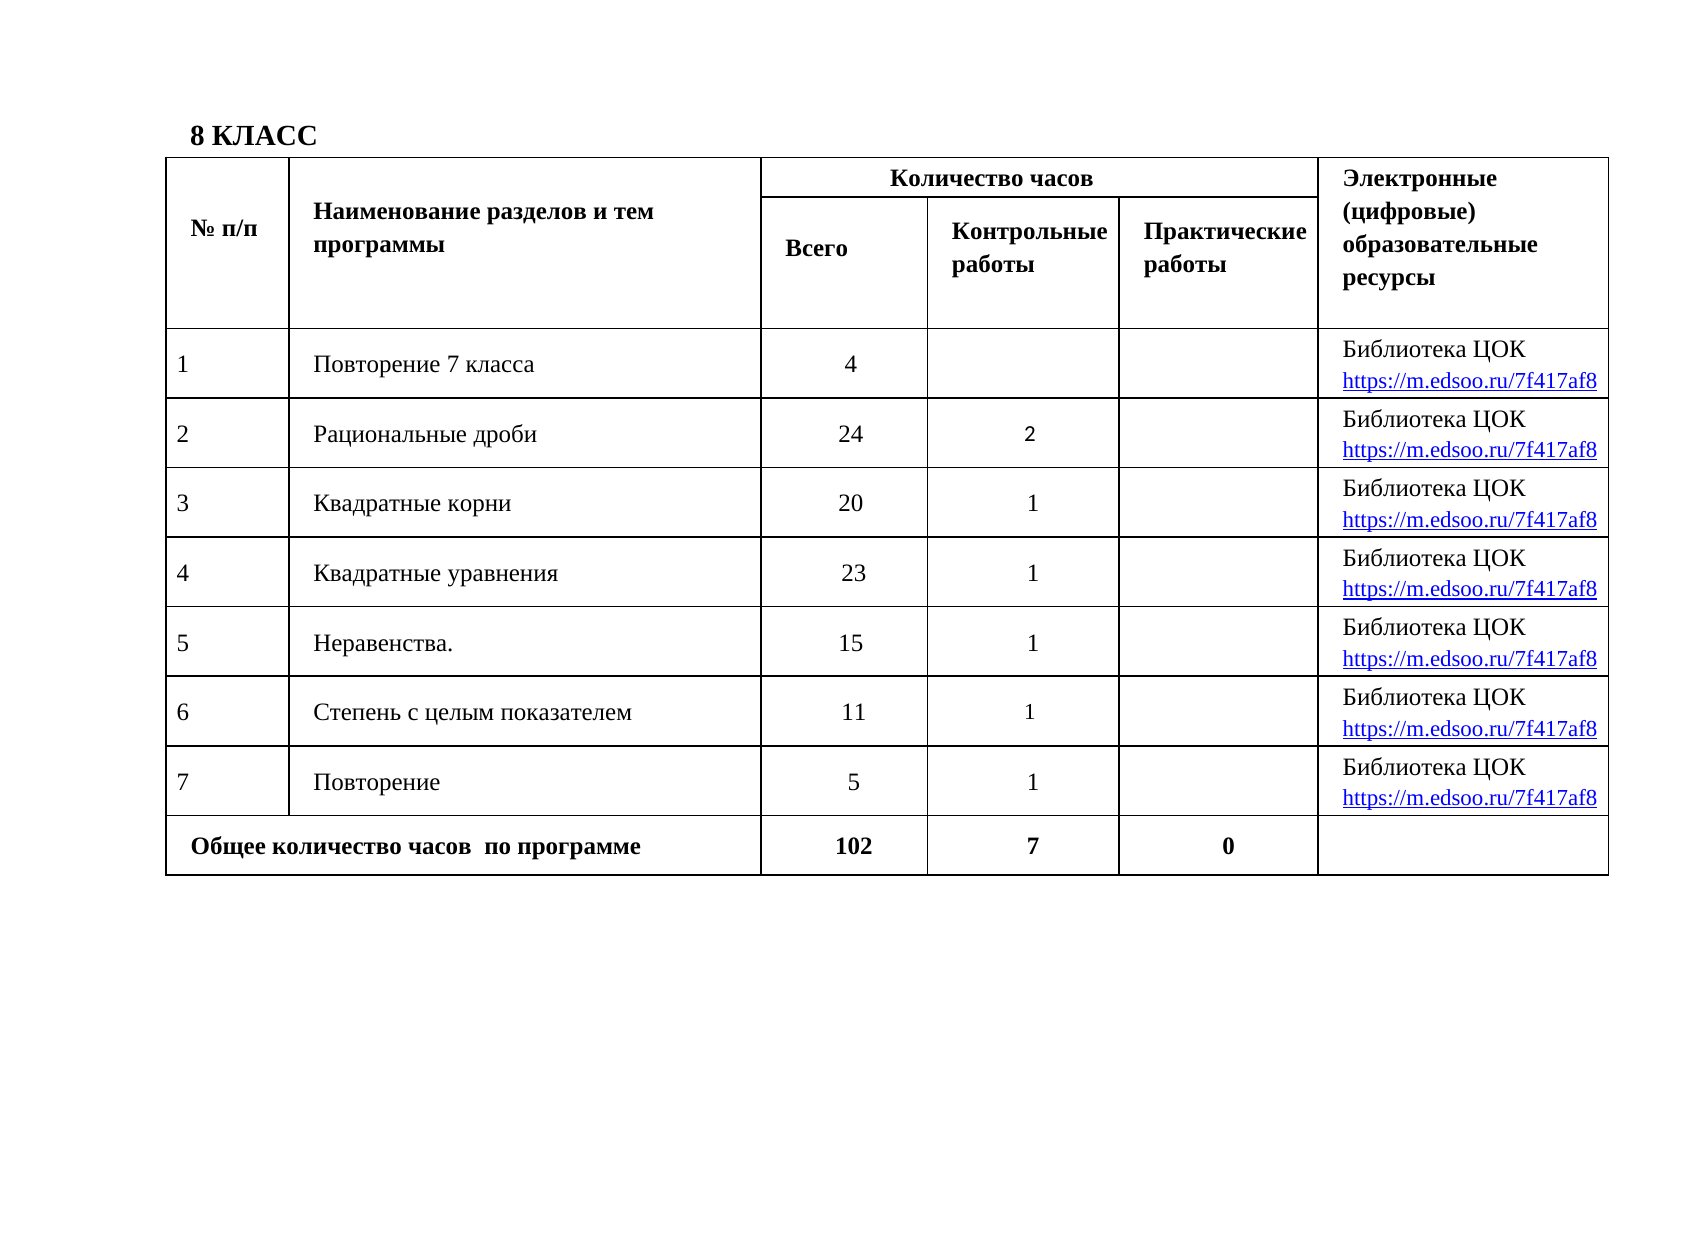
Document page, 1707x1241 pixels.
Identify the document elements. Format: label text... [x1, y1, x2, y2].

table_cell Библиотека ЦОК https://m.edsoo.ru/7f417af8 [1319, 607, 1608, 675]
table_header Электронные (цифровые) образовательные ресурсы [1319, 158, 1608, 327]
table_cell 1 [928, 468, 1118, 536]
table_cell Библиотека ЦОК https://m.edsoo.ru/7f417af8 [1319, 468, 1608, 536]
table_cell [1120, 468, 1317, 536]
table_cell 2 [167, 399, 288, 467]
table_cell 15 [762, 607, 927, 675]
table_cell Общее количество часов по программе [167, 816, 760, 874]
table_cell Библиотека ЦОК https://m.edsoo.ru/7f417af8 [1319, 747, 1608, 814]
table_cell 0 [1120, 816, 1317, 874]
table_cell 1 [167, 329, 288, 397]
table_cell 4 [167, 538, 288, 606]
table_cell 7 [928, 816, 1118, 874]
table_cell 5 [762, 747, 927, 814]
table_cell [1120, 329, 1317, 397]
table_cell 7 [167, 747, 288, 814]
table_cell [1120, 607, 1317, 675]
table_cell 6 [167, 677, 288, 745]
table_cell [1319, 816, 1608, 874]
table_cell Квадратные корни [290, 468, 760, 536]
table_header Количество часов [762, 158, 1317, 196]
table_cell Степень с целым показателем [290, 677, 760, 745]
table_cell Библиотека ЦОК https://m.edsoo.ru/7f417af8 [1319, 399, 1608, 467]
table_cell 1 [928, 538, 1118, 606]
table_header Наименование разделов и тем программы [290, 158, 760, 327]
table_cell [1120, 747, 1317, 814]
table_cell Библиотека ЦОК https://m.edsoo.ru/7f417af8 [1319, 329, 1608, 397]
table_cell [1120, 677, 1317, 745]
table_header № п/п [167, 158, 288, 327]
table_cell 1 [928, 747, 1118, 814]
table_cell Практические работы [1120, 198, 1317, 327]
table_cell 11 [762, 677, 927, 745]
table_cell 3 [167, 468, 288, 536]
table_cell 2 [928, 399, 1118, 467]
table_cell Библиотека ЦОК https://m.edsoo.ru/7f417af8 [1319, 538, 1608, 606]
table_cell Всего [762, 198, 927, 327]
table_cell Библиотека ЦОК https://m.edsoo.ru/7f417af8 [1319, 677, 1608, 745]
text 8 КЛАСС [190, 118, 1618, 152]
table_cell Повторение [290, 747, 760, 814]
table_cell [928, 329, 1118, 397]
table_cell Повторение 7 класса [290, 329, 760, 397]
table_cell Неравенства. [290, 607, 760, 675]
table_cell 102 [762, 816, 927, 874]
table_cell 5 [167, 607, 288, 675]
table_cell Контрольные работы [928, 198, 1118, 327]
table_cell 4 [762, 329, 927, 397]
table_cell Рациональные дроби [290, 399, 760, 467]
table_cell 1 [928, 677, 1118, 745]
table_cell 20 [762, 468, 927, 536]
table_cell Квадратные уравнения [290, 538, 760, 606]
table_cell 1 [928, 607, 1118, 675]
table_cell 24 [762, 399, 927, 467]
table_cell [1120, 399, 1317, 467]
table_cell [1120, 538, 1317, 606]
table_cell 23 [762, 538, 927, 606]
